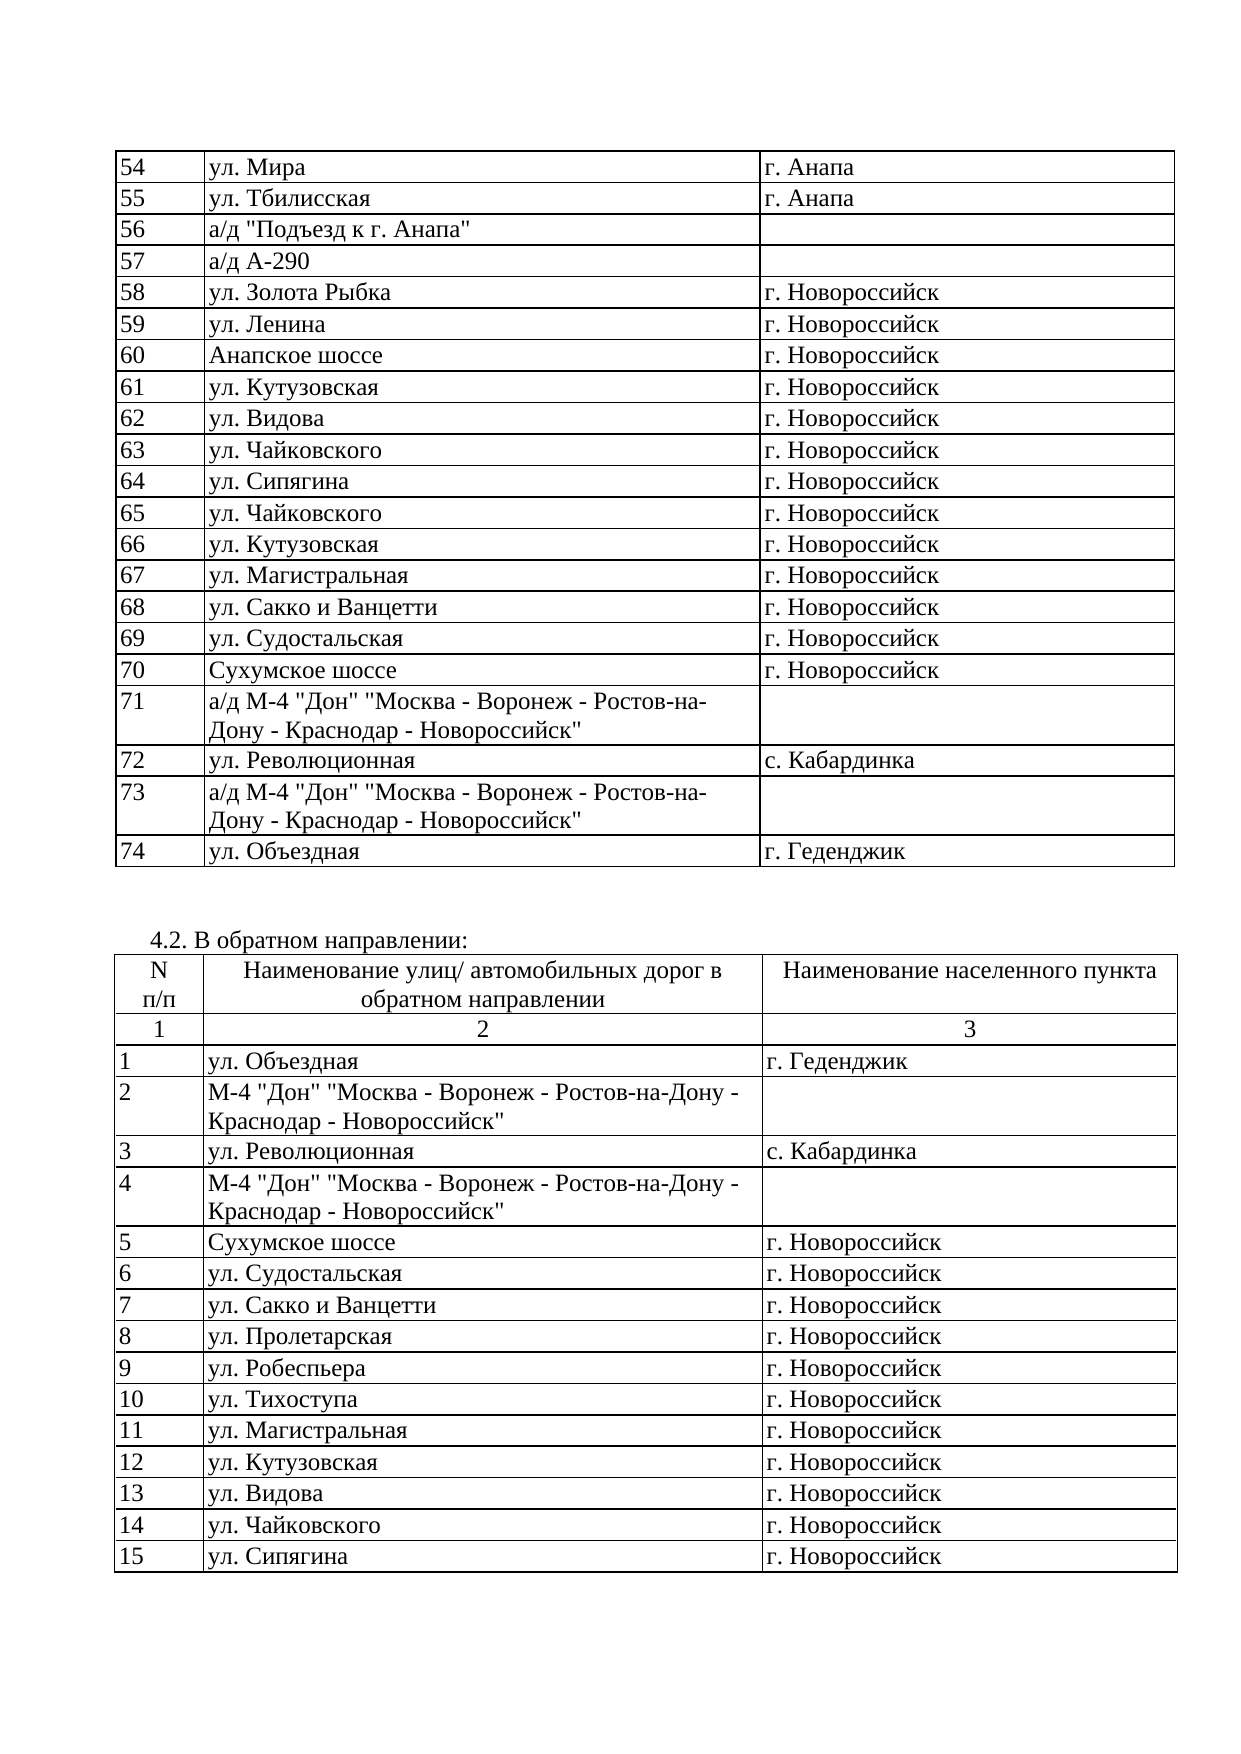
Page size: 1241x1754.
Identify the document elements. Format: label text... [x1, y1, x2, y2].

table_cell ул. Мира [205, 152, 759, 181]
table_cell ул. Сакко и Ванцетти [205, 592, 759, 622]
table_cell 5 [115, 1226, 203, 1257]
table_cell г. Новороссийск [761, 592, 1174, 622]
table_cell 62 [117, 403, 204, 433]
table_cell а/д "Подъезд к г. Анапа" [205, 215, 759, 244]
table_cell 7 [115, 1289, 203, 1319]
table_cell [761, 215, 1174, 244]
table_cell г. Новороссийск [761, 498, 1174, 527]
table_cell 60 [117, 340, 204, 370]
table_cell 56 [117, 215, 204, 244]
table_cell 14 [115, 1509, 203, 1540]
table_cell ул. Судостальская [204, 1258, 762, 1288]
table_cell ул. Чайковского [205, 498, 759, 527]
table_cell ул. Тихоступа [204, 1384, 762, 1414]
table_cell г. Новороссийск [761, 655, 1174, 685]
table_cell 58 [117, 277, 204, 307]
table_cell ул. Сакко и Ванцетти [204, 1290, 762, 1319]
table_cell 15 [115, 1541, 203, 1571]
table_cell 66 [117, 529, 204, 559]
table_cell 65 [117, 498, 204, 527]
table_cell ул. Объездная [205, 836, 759, 866]
table_cell [761, 686, 1174, 744]
table_cell 70 [117, 655, 204, 685]
table_cell ул. Кутузовская [205, 372, 759, 402]
text 4.2. В обратном направлении: [150, 925, 1090, 954]
table_cell ул. Революционная [204, 1136, 762, 1166]
table_cell г. Новороссийск [761, 340, 1174, 370]
table_cell ул. Видова [205, 403, 759, 433]
table_cell г. Геденджик [761, 836, 1174, 866]
table_cell [761, 777, 1174, 834]
table_cell ул. Сипягина [204, 1541, 762, 1571]
table_cell г. Новороссийск [763, 1540, 1177, 1571]
table_cell г. Новороссийск [761, 435, 1174, 464]
table_cell ул. Кутузовская [205, 529, 759, 559]
table_cell ул. Магистральная [205, 561, 759, 590]
table_cell г. Новороссийск [763, 1288, 1177, 1319]
table_cell Сухумское шоссе [205, 655, 759, 685]
table_cell 2 [115, 1077, 203, 1135]
table_cell Анапское шоссе [205, 340, 759, 370]
table_cell 69 [117, 623, 204, 653]
table_cell 72 [117, 746, 204, 775]
table_cell 54 [117, 152, 204, 181]
table_cell г. Новороссийск [761, 466, 1174, 496]
table_cell 8 [115, 1321, 203, 1351]
table_cell 9 [115, 1352, 203, 1382]
table_cell 1 [115, 1014, 203, 1044]
table_cell 6 [115, 1258, 203, 1288]
table_cell 55 [117, 183, 204, 213]
table_cell 61 [117, 372, 204, 402]
table_cell ул. Кутузовская [204, 1447, 762, 1477]
table_cell 68 [117, 592, 204, 622]
table_cell М-4 "Дон" "Москва - Воронеж - Ростов-на-Дону - Краснодар - Новороссийск" [204, 1077, 762, 1135]
table_cell г. Геденджик [763, 1044, 1177, 1076]
table_cell г. Новороссийск [763, 1351, 1177, 1382]
table_cell г. Новороссийск [763, 1508, 1177, 1540]
table_header Наименование населенного пункта [763, 955, 1177, 1013]
table_header N п/п [115, 955, 203, 1013]
table_cell а/д М-4 "Дон" "Москва - Воронеж - Ростов-на-Дону - Краснодар - Новороссийск" [205, 777, 759, 834]
table_cell ул. Революционная [205, 746, 759, 775]
table_cell г. Новороссийск [761, 309, 1174, 339]
table_cell 12 [115, 1446, 203, 1477]
table_cell 2 [204, 1014, 762, 1044]
table_cell 3 [763, 1013, 1177, 1044]
table_cell 11 [115, 1415, 203, 1445]
table_cell г. Анапа [761, 152, 1174, 181]
table_cell 64 [117, 466, 204, 496]
table_cell г. Новороссийск [761, 372, 1174, 402]
table_cell 71 [117, 686, 204, 744]
table_cell г. Новороссийск [761, 277, 1174, 307]
table_cell а/д А-290 [205, 246, 759, 276]
table_cell г. Новороссийск [761, 561, 1174, 590]
table_cell ул. Пролетарская [204, 1321, 762, 1351]
table_cell ул. Золота Рыбка [205, 277, 759, 307]
table_cell 13 [115, 1478, 203, 1508]
table_cell г. Новороссийск [763, 1383, 1177, 1414]
table_cell Сухумское шоссе [204, 1227, 762, 1257]
table_cell г. Новороссийск [763, 1445, 1177, 1477]
table_cell ул. Чайковского [204, 1510, 762, 1540]
table_cell г. Новороссийск [761, 403, 1174, 433]
table_cell г. Новороссийск [763, 1477, 1177, 1508]
table_cell ул. Видова [204, 1478, 762, 1508]
table_cell М-4 "Дон" "Москва - Воронеж - Ростов-на-Дону - Краснодар - Новороссийск" [204, 1168, 762, 1225]
table_cell г. Новороссийск [763, 1320, 1177, 1351]
table_cell г. Новороссийск [763, 1257, 1177, 1288]
table_cell 67 [117, 561, 204, 590]
table_cell с. Кабардинка [763, 1135, 1177, 1166]
table_cell [761, 246, 1174, 276]
table_cell 57 [117, 246, 204, 276]
table_cell ул. Сипягина [205, 466, 759, 496]
table_cell ул. Ленина [205, 309, 759, 339]
table_cell а/д М-4 "Дон" "Москва - Воронеж - Ростов-на-Дону - Краснодар - Новороссийск" [205, 686, 759, 744]
table_header Наименование улиц/ автомобильных дорог в обратном направлении [204, 955, 762, 1013]
table_cell ул. Робеспьера [204, 1353, 762, 1382]
table_cell г. Новороссийск [763, 1225, 1177, 1257]
table_cell ул. Чайковского [205, 435, 759, 464]
table_cell г. Новороссийск [761, 529, 1174, 559]
table_cell ул. Магистральная [204, 1416, 762, 1445]
table_cell г. Новороссийск [761, 623, 1174, 653]
table_cell 73 [117, 777, 204, 834]
table_cell [763, 1076, 1177, 1135]
table_cell с. Кабардинка [761, 746, 1174, 775]
table_cell 4 [115, 1167, 203, 1225]
table_cell ул. Судостальская [205, 623, 759, 653]
table_cell 59 [117, 309, 204, 339]
table_cell 1 [115, 1045, 203, 1076]
table_cell ул. Тбилисская [205, 183, 759, 213]
table_cell г. Новороссийск [763, 1414, 1177, 1445]
table_cell 3 [115, 1136, 203, 1166]
table_cell г. Анапа [761, 183, 1174, 213]
table_cell 63 [117, 435, 204, 464]
table_cell 10 [115, 1384, 203, 1414]
table_cell [763, 1166, 1177, 1225]
table_cell ул. Объездная [204, 1046, 762, 1076]
table_cell 74 [117, 836, 204, 866]
